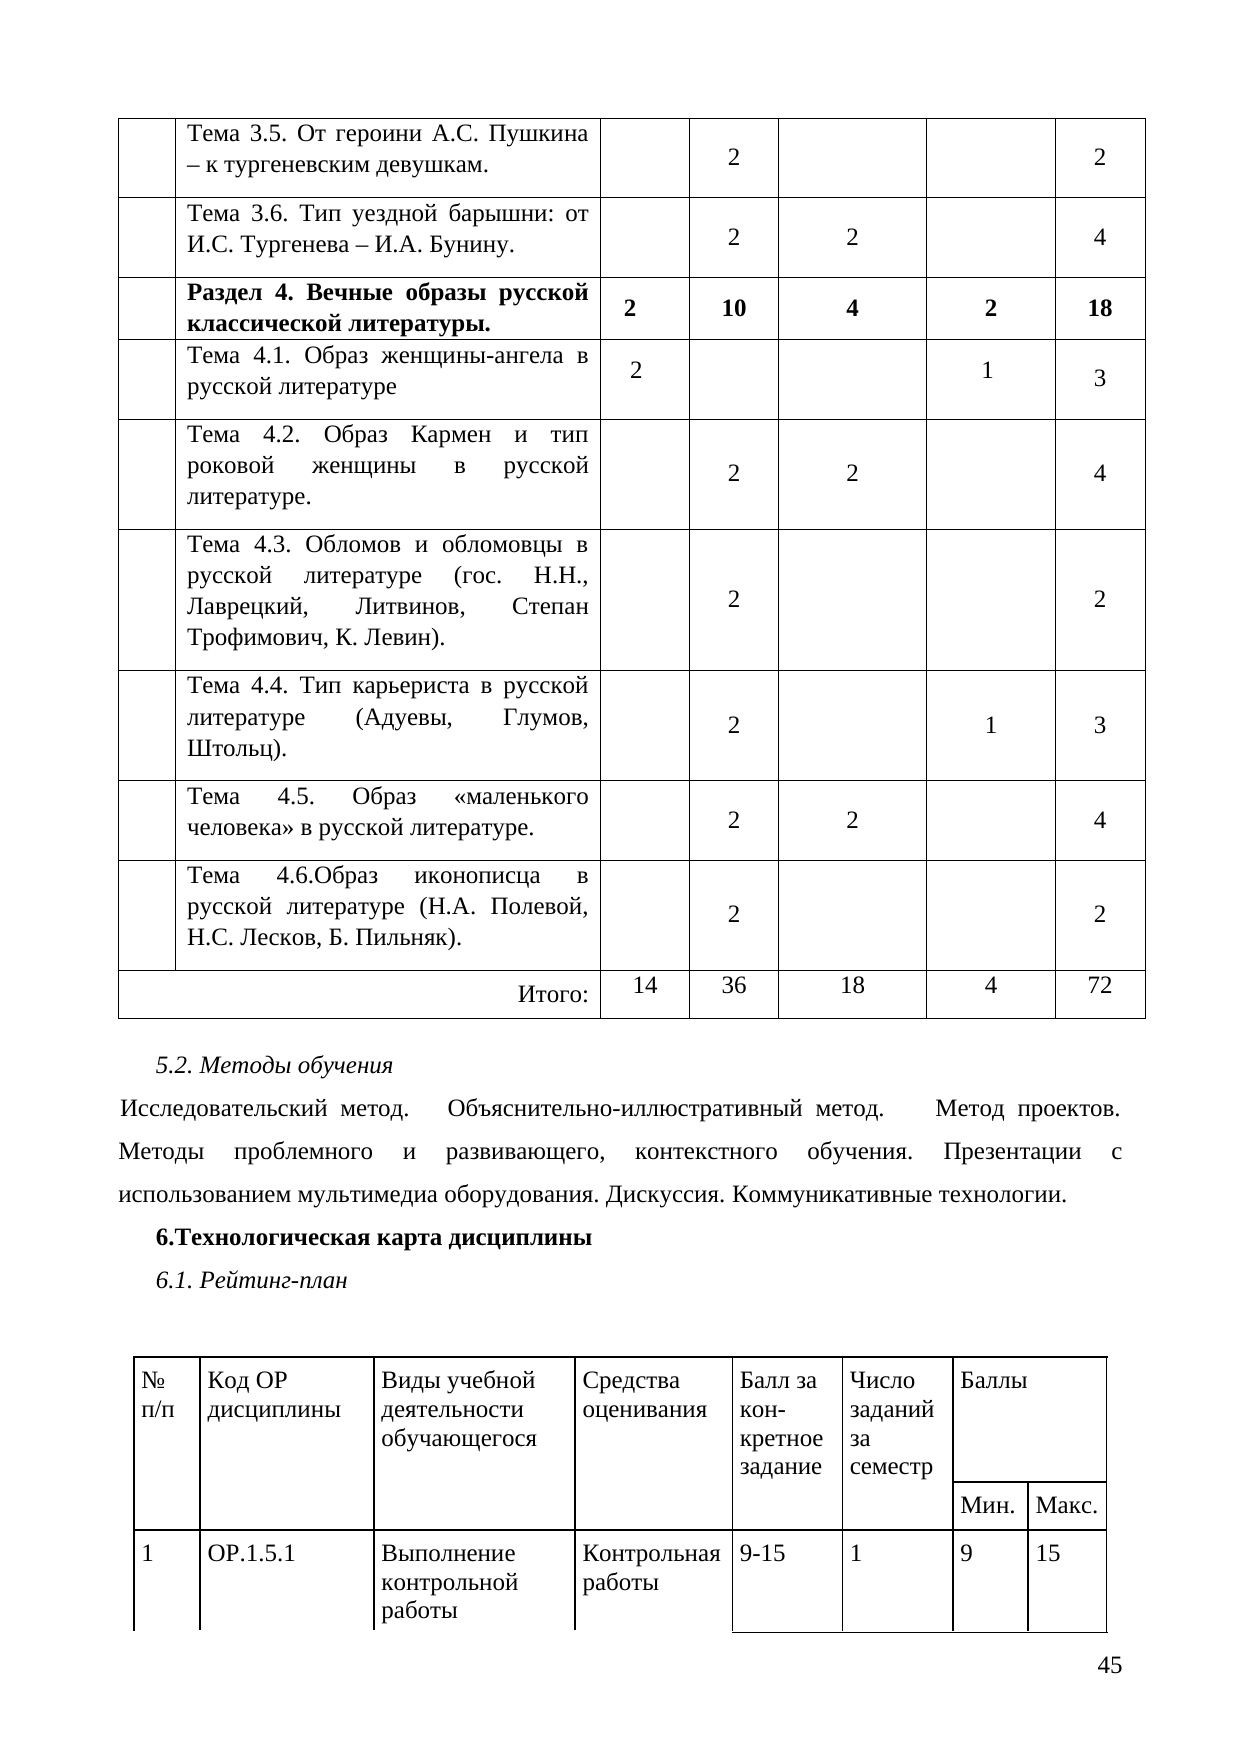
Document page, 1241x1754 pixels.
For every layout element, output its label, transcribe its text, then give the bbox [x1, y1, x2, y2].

table_cell 2 [1056, 119, 1145, 197]
table_cell [119, 198, 175, 277]
table_cell 2 [690, 781, 778, 860]
table_cell [601, 420, 689, 529]
table_cell 1 [843, 1531, 952, 1631]
table_cell 4 [927, 971, 1055, 1018]
table_header Балл за кон-кретное задание [733, 1358, 842, 1529]
subtitle 6.1. Рейтинг-план [118, 1265, 1122, 1294]
table_cell 2 [601, 278, 689, 339]
table_cell 2 [690, 198, 778, 277]
table_cell 3 [1056, 340, 1145, 418]
table_cell 14 [601, 971, 689, 1018]
table_cell Контрольная работы [575, 1531, 732, 1631]
table_cell Тема 3.6. Тип уездной барышни: от И.С. Тургенева – И.А. Бунину. [176, 198, 600, 277]
table_cell Тема 4.1. Образ женщины-ангела в русской литературе [176, 340, 600, 418]
table_header Баллы [954, 1358, 1106, 1481]
table_cell 72 [1056, 971, 1145, 1018]
table_cell 2 [601, 340, 689, 418]
table_cell [927, 861, 1055, 970]
table_cell 15 [1029, 1531, 1106, 1631]
table_cell [927, 781, 1055, 860]
table_cell 2 [690, 119, 778, 197]
table_header Код ОР дисциплины [201, 1358, 373, 1529]
subtitle 5.2. Методы обучения [118, 1050, 1122, 1078]
table_header Средства оценивания [576, 1358, 732, 1529]
table_cell 10 [690, 278, 778, 339]
table_cell [119, 340, 175, 418]
table_cell [927, 198, 1055, 277]
table_cell 1 [927, 340, 1055, 418]
table_header Виды учебной деятельности обучающегося [375, 1358, 574, 1529]
table_cell 36 [690, 971, 778, 1018]
table_cell ОР.1.5.1 [200, 1531, 374, 1631]
table_cell 2 [779, 420, 926, 529]
table_cell 2 [690, 420, 778, 529]
table_cell Тема 3.5. От героини А.С. Пушкина – к тургеневским девушкам. [176, 119, 600, 197]
table_cell 2 [779, 781, 926, 860]
table_cell 1 [927, 671, 1055, 780]
table_cell [601, 861, 689, 970]
table_cell Тема 4.4. Тип карьериста в русской литературе (Адуевы, Глумов, Штольц). [176, 671, 600, 780]
table_cell 18 [779, 971, 926, 1018]
table_header № п/п [135, 1358, 199, 1529]
table_cell 1 [135, 1531, 200, 1631]
table_cell [601, 781, 689, 860]
table_cell [779, 119, 926, 197]
table_cell Итого: [119, 971, 600, 1018]
table_header Число заданий за семестр [843, 1358, 952, 1529]
table_cell [601, 530, 689, 670]
table_cell 2 [1056, 861, 1145, 970]
table_cell 4 [1056, 781, 1145, 860]
table_cell 4 [779, 278, 926, 339]
table_cell 2 [690, 861, 778, 970]
table_cell 3 [1056, 671, 1145, 780]
table_cell 2 [690, 671, 778, 780]
table_cell [927, 119, 1055, 197]
text Исследовательский метод. Объяснительно-иллюстративный метод. Метод проектов. Методы проблемного и развивающего, контекстного обучения. Презентации с использованием мультимедиа оборудования. Дискуссия. Коммуникативные технологии. [118, 1093, 1122, 1208]
table_cell 9 [954, 1531, 1027, 1631]
table_cell [119, 781, 175, 860]
table_cell [779, 530, 926, 670]
table_cell [779, 671, 926, 780]
subtitle 6.Технологическая карта дисциплины [156, 1222, 1122, 1251]
table_cell Раздел 4. Вечные образы русской классической литературы. [176, 278, 600, 339]
table_cell [779, 861, 926, 970]
table_cell [119, 861, 175, 970]
table_cell Выполнение контрольной работы [374, 1531, 575, 1631]
table_cell [779, 340, 926, 418]
table_cell [119, 530, 175, 670]
table_cell 2 [779, 198, 926, 277]
table_cell [927, 420, 1055, 529]
table_cell [119, 420, 175, 529]
table_cell Макс. [1029, 1483, 1106, 1529]
table_cell [119, 278, 175, 339]
table_cell 2 [927, 278, 1055, 339]
table_cell Тема 4.6.Образ иконописца в русской литературе (Н.А. Полевой, Н.С. Лесков, Б. Пильняк). [176, 861, 600, 970]
table_cell [601, 671, 689, 780]
table_cell [927, 530, 1055, 670]
table_cell 2 [1056, 530, 1145, 670]
table_cell Тема 4.5. Образ «маленького человека» в русской литературе. [176, 781, 600, 860]
table_cell Мин. [954, 1483, 1027, 1529]
table_cell [601, 198, 689, 277]
table_cell 4 [1056, 198, 1145, 277]
table_cell [119, 671, 175, 780]
table_cell 18 [1056, 278, 1145, 339]
table_cell 9-15 [733, 1531, 842, 1631]
table_cell [690, 340, 778, 418]
table_cell [601, 119, 689, 197]
table_cell 4 [1056, 420, 1145, 529]
table_cell 2 [690, 530, 778, 670]
table_cell Тема 4.2. Образ Кармен и тип роковой женщины в русской литературе. [176, 420, 600, 529]
table_cell Тема 4.3. Обломов и обломовцы в русской литературе (гос. Н.Н., Лаврецкий, Литвинов, Степан Трофимович, К. Левин). [176, 530, 600, 670]
table_cell [119, 119, 175, 197]
